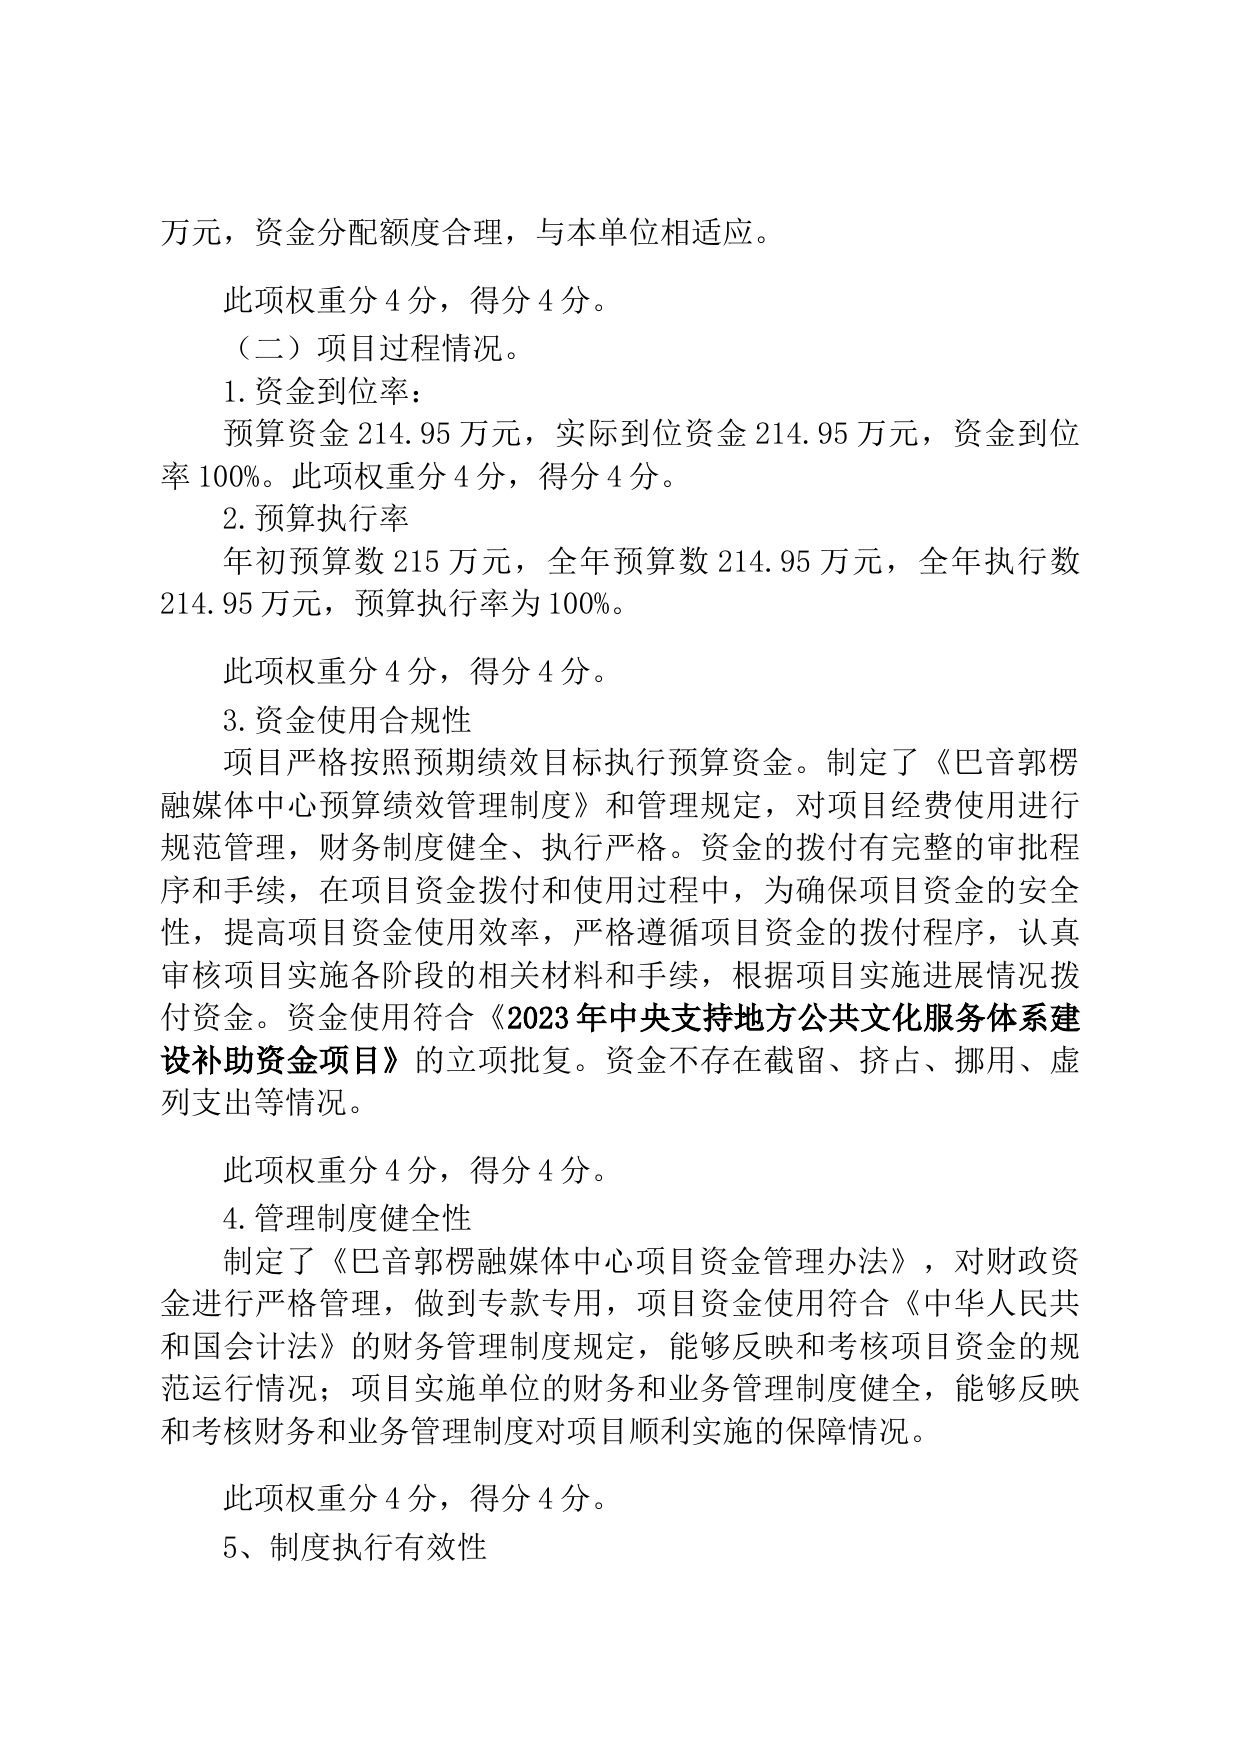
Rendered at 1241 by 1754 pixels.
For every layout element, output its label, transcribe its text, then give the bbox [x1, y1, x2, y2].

text 1.资金到位率： [159, 367, 1081, 410]
text 预算资金214.95万元，实际到位资金214.95万元，资金到位率100%。此项权重分4分，得分4分。 [159, 410, 1081, 495]
title 此项权重分4分，得分4分。 [159, 647, 1081, 690]
title 此项权重分4分，得分4分。 [159, 276, 1081, 319]
text 4.管理制度健全性 [159, 1195, 1081, 1237]
text 年初预算数215万元，全年预算数214.95万元，全年执行数214.95万元，预算执行率为100%。 [159, 537, 1081, 622]
title 此项权重分4分，得分4分。 [159, 1475, 1081, 1517]
text 5、制度执行有效性 [159, 1524, 1081, 1566]
title 项目严格按照预期绩效目标执行预算资金。制定了《巴音郭楞融媒体中心预算绩效管理制度》和管理规定，对项目经费使用进行规范管理，财务制度健全、执行严格。资金的拨付有完整的审批程序和手续，在项目资金拨付和使用过程中，为确保项目资金的安全性，提高项目资金使用效率，严格遵循项目资金的拨付程序，认真审核项目实施各阶段的相关材料和手续，根据项目实施进展情况拨付资金。资金使用符合《2023年中央支持地方公共文化服务体系建设补助资金项目》的立项批复。资金不存在截留、挤占、挪用、虚列支出等情况。 [159, 739, 1081, 1121]
title 制定了《巴音郭楞融媒体中心项目资金管理办法》，对财政资金进行严格管理，做到专款专用，项目资金使用符合《中华人民共和国会计法》的财务管理制度规定，能够反映和考核项目资金的规范运行情况；项目实施单位的财务和业务管理制度健全，能够反映和考核财务和业务管理制度对项目顺利实施的保障情况。 [159, 1237, 1081, 1450]
text 3.资金使用合规性 [159, 696, 1081, 739]
title 此项权重分4分，得分4分。 [159, 1146, 1081, 1189]
subtitle （二）项目过程情况。 [159, 325, 1081, 367]
text 2.预算执行率 [159, 495, 1081, 537]
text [159, 209, 1081, 251]
